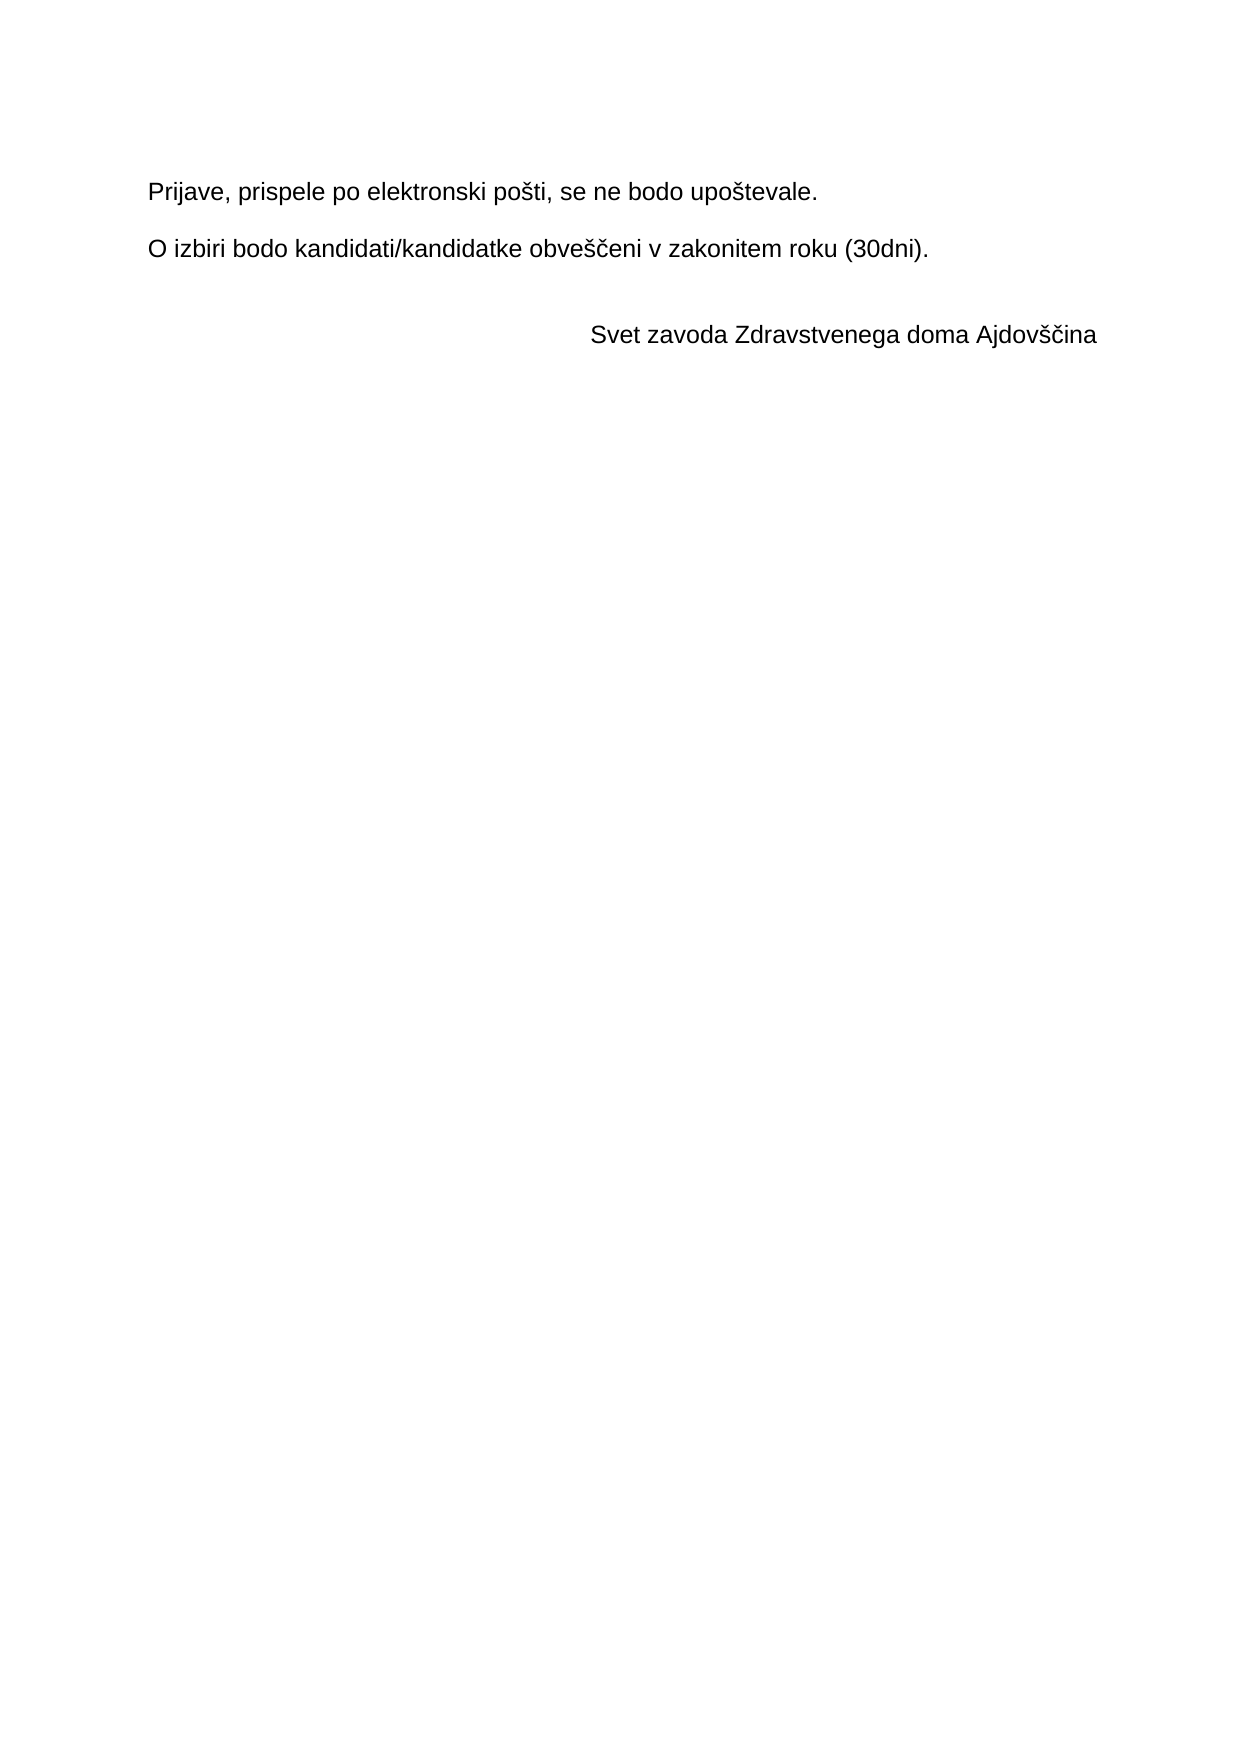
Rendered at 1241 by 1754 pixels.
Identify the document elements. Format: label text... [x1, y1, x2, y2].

text Prijave, prispele po elektronski pošti, se ne bodo upoštevale. [148, 176, 1122, 205]
text O izbiri bodo kandidati/kandidatke obveščeni v zakonitem roku (30dni). [148, 234, 1122, 263]
text Svet zavoda Zdravstvenega doma Ajdovščina [590, 320, 1122, 349]
